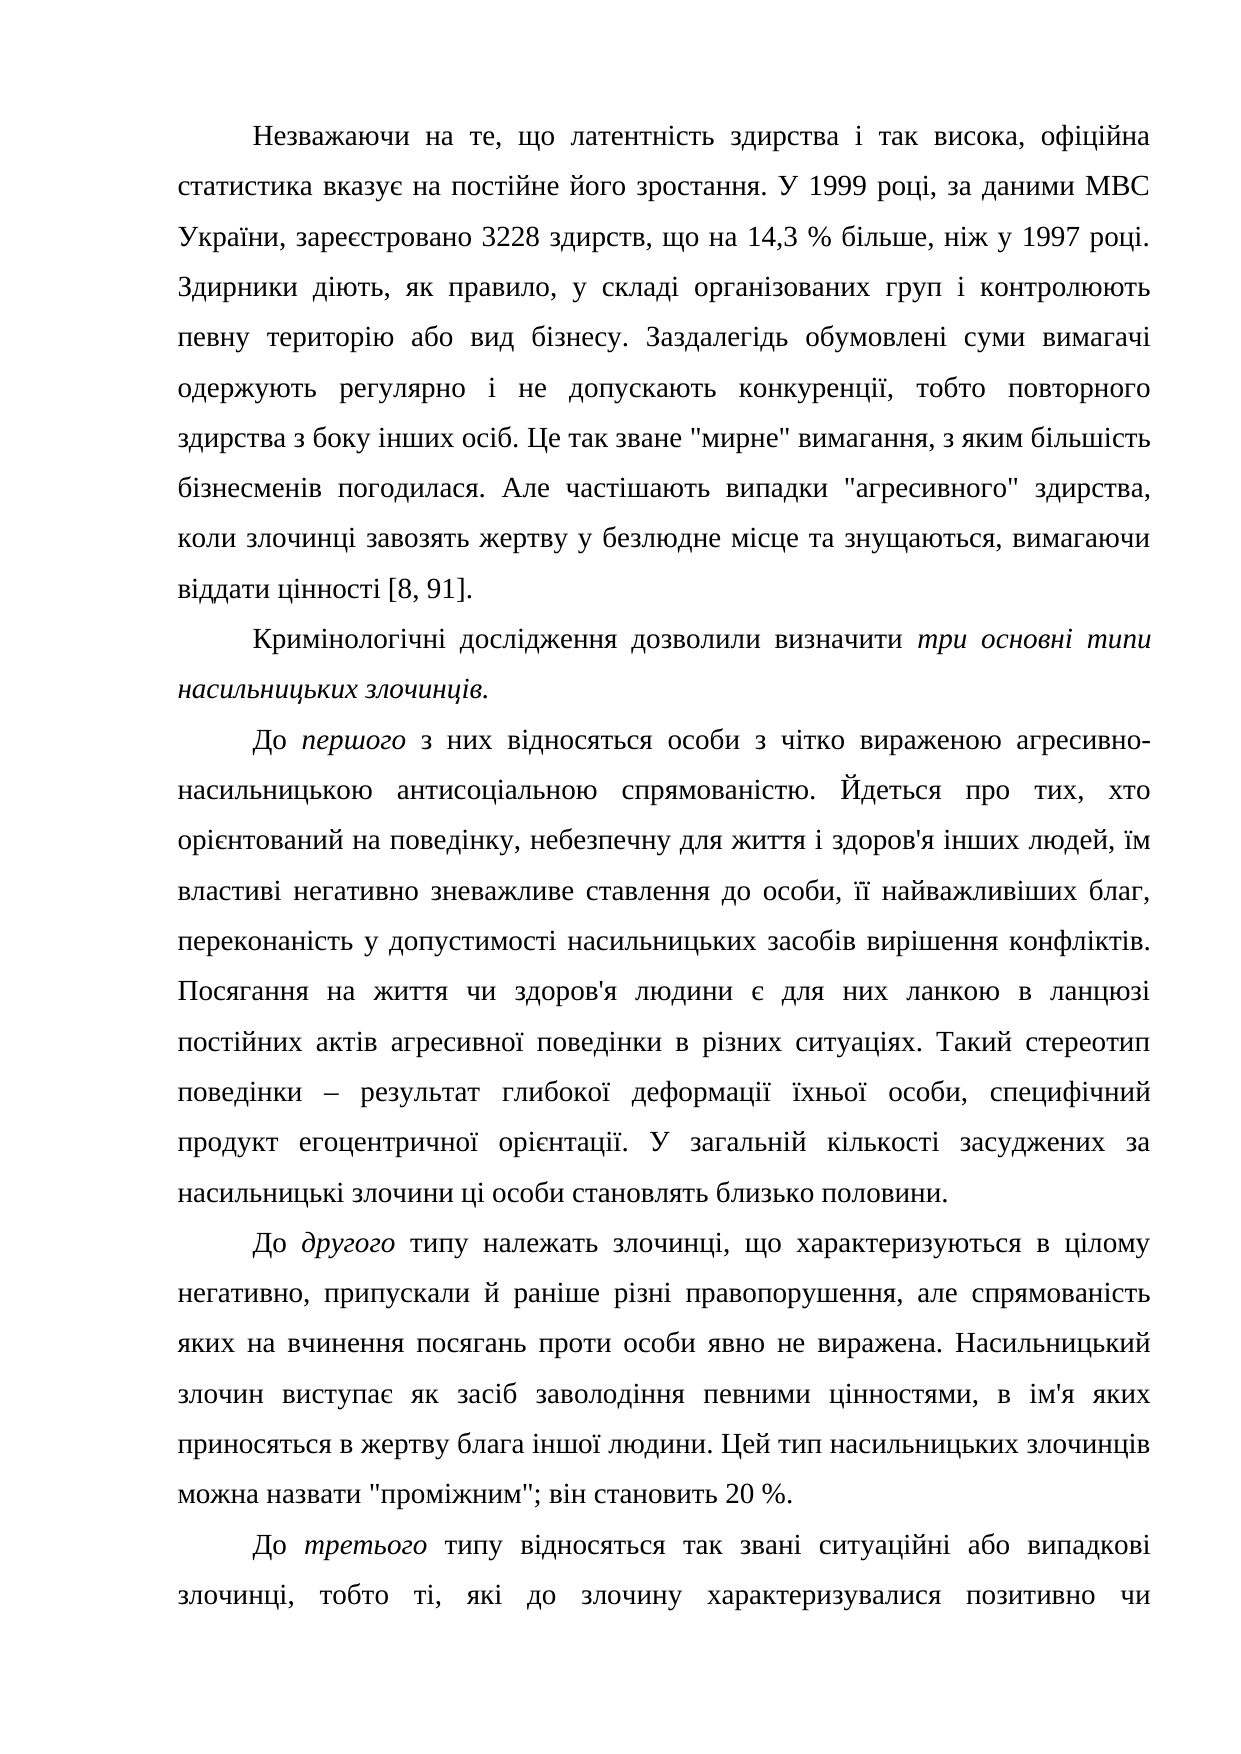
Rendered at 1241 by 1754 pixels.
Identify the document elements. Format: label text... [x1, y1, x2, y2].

text До першого з них відносяться особи з чітко вираженою агресивно-насильницькою антисоціальною спрямованістю. Йдеться про тих, хто орієнтований на поведінку, небезпечну для життя і здоров'я інших людей, їм властиві негативно зневажливе ставлення до особи, її найважливіших благ, переконаність у допустимості насильницьких засобів вирішення конфліктів. Посягання на життя чи здоров'я людини є для них ланкою в ланцюзі постійних актів агресивної поведінки в різних ситуаціях. Такий стереотип поведінки – результат глибокої деформації їхньої особи, специфічний продукт егоцентричної орієнтації. У загальній кількості засуджених за насильницькі злочини ці особи становлять близько половини. [177, 722, 1152, 1208]
text Незважаючи на те, що латентність здирства і так висока, офіційна статистика вказує на постійне його зростання. У 1999 році, за даними МВС України, зареєстровано 3228 здирств, що на 14,3 % більше, ніж у 1997 році. Здирники діють, як правило, у складі організованих груп і контролюють певну територію або вид бізнесу. Заздалегідь обумовлені суми вимагачі одержують регулярно і не допускають конкуренції, тобто повторного здирства з боку інших осіб. Це так зване "мирне" вимагання, з яким більшість бізнесменів погодилася. Але частішають випадки "агресивного" здирства, коли злочинці завозять жертву у безлюдне місце та знущаються, вимагаючи віддати цінності [8, 91]. [177, 118, 1152, 604]
text До другого типу належать злочинці, що характеризуються в цілому негативно, припускали й раніше різні правопорушення, але спрямованість яких на вчинення посягань проти особи явно не виражена. Насильницький злочин виступає як засіб заволодіння певними цінностями, в ім'я яких приносяться в жертву блага іншої людини. Цей тип насильницьких злочинців можна назвати "проміжним"; він становить 20 %. [177, 1225, 1152, 1510]
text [177, 1527, 1152, 1611]
text Кримінологічні дослідження дозволили визначити три основні типи насильницьких злочинців. [177, 621, 1152, 705]
